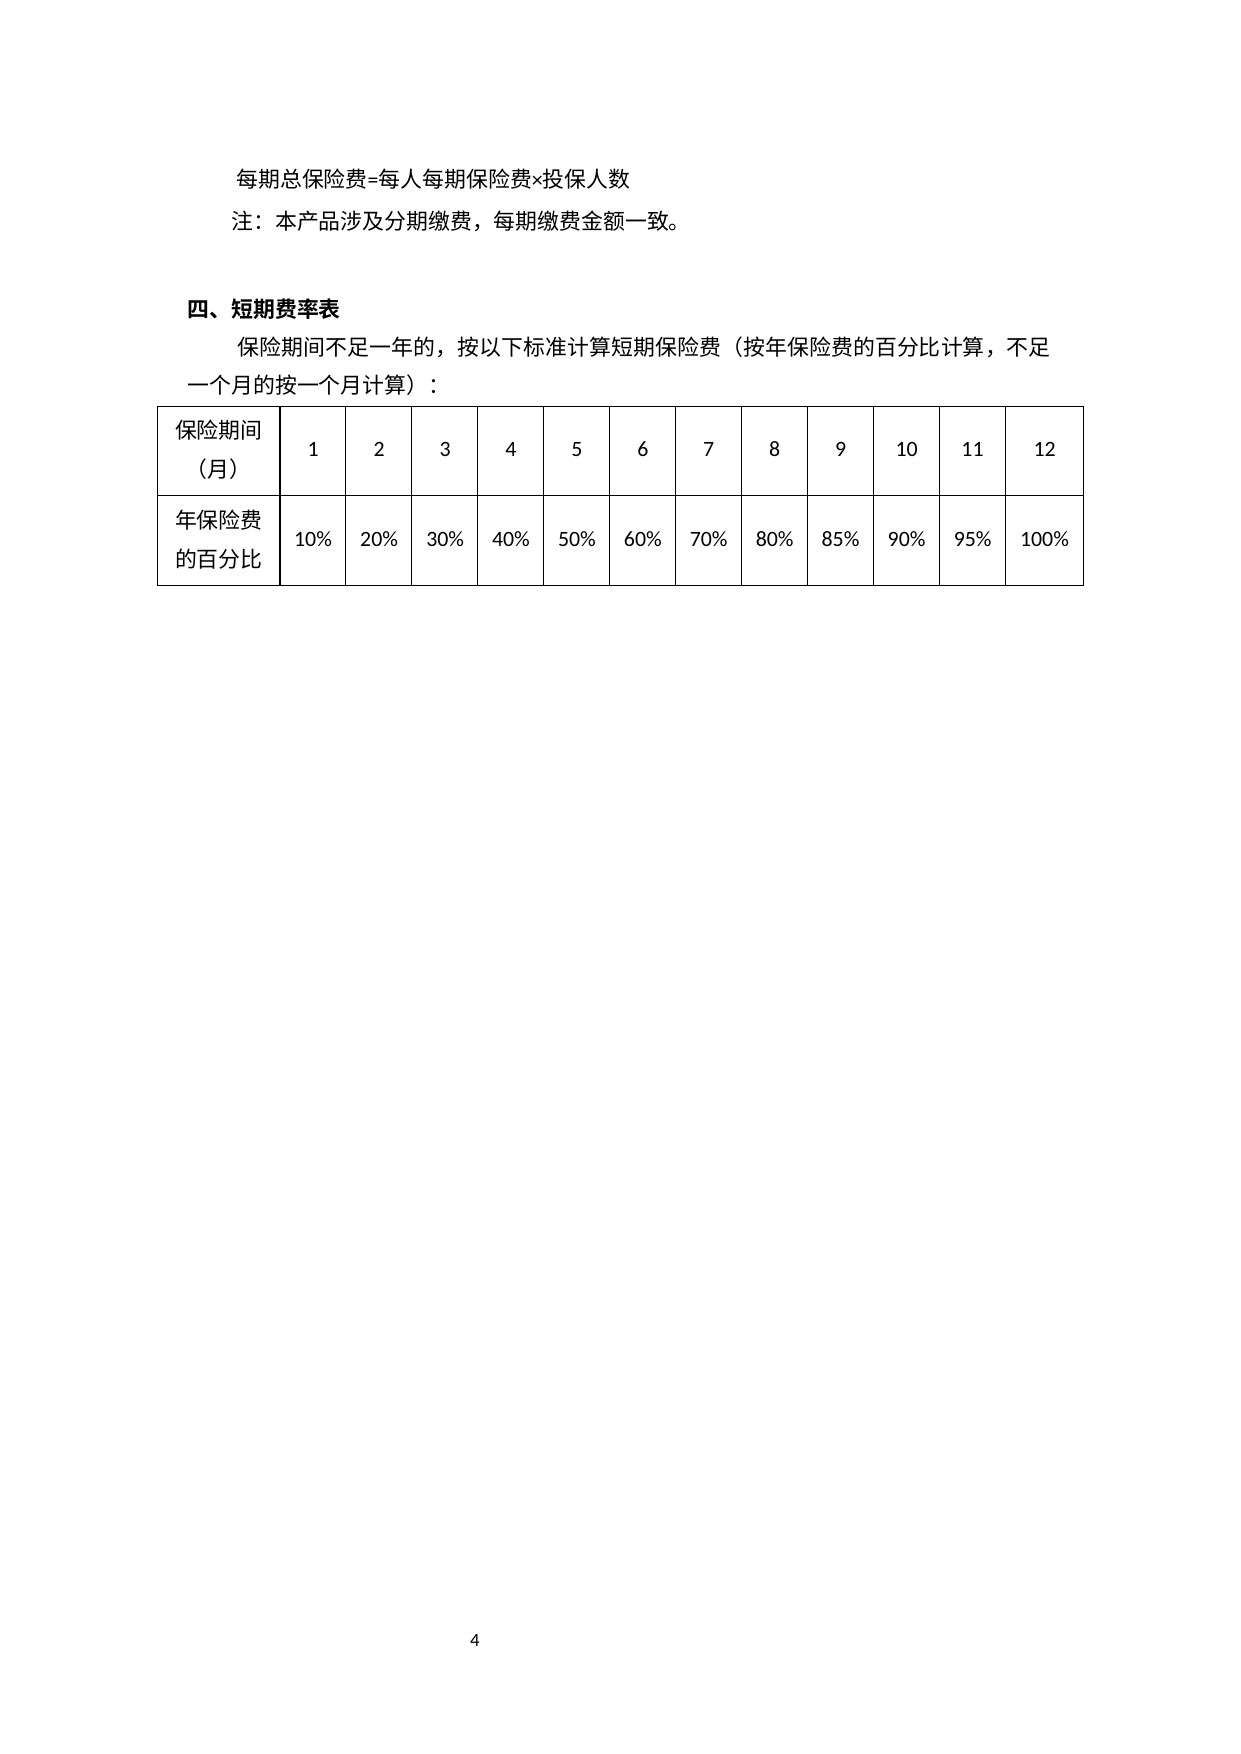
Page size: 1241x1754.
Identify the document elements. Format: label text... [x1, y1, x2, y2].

table_cell 70% [676, 496, 741, 585]
table_cell 100% [1006, 496, 1083, 585]
table_cell 90% [874, 496, 939, 585]
table_cell 40% [478, 496, 543, 585]
table_header 1 [281, 407, 345, 495]
table_header 9 [808, 407, 873, 495]
table_header 6 [610, 407, 675, 495]
table_cell 60% [610, 496, 675, 585]
table_cell 10% [281, 496, 345, 585]
table_header 3 [412, 407, 477, 495]
table_header 12 [1006, 407, 1083, 495]
text 四、短期费率表 [187, 292, 1053, 323]
table_cell 85% [808, 496, 873, 585]
table_header 7 [676, 407, 741, 495]
table_cell 30% [412, 496, 477, 585]
table_cell 95% [940, 496, 1005, 585]
table_header 2 [346, 407, 411, 495]
table_cell 50% [544, 496, 609, 585]
table_header 5 [544, 407, 609, 495]
text 注：本产品涉及分期缴费，每期缴费金额一致。 [187, 204, 1053, 236]
table_header 11 [940, 407, 1005, 495]
table_header 8 [742, 407, 807, 495]
table_header 4 [478, 407, 543, 495]
table_header 保险期间（月） [158, 407, 279, 495]
table_header 10 [874, 407, 939, 495]
table_cell 年保险费的百分比 [158, 496, 279, 585]
text 保险期间不足一年的，按以下标准计算短期保险费（按年保险费的百分比计算，不足一个月的按一个月计算）： [187, 330, 1053, 399]
table_cell 80% [742, 496, 807, 585]
text 每期总保险费=每人每期保险费×投保人数 [187, 162, 1053, 194]
table_cell 20% [346, 496, 411, 585]
